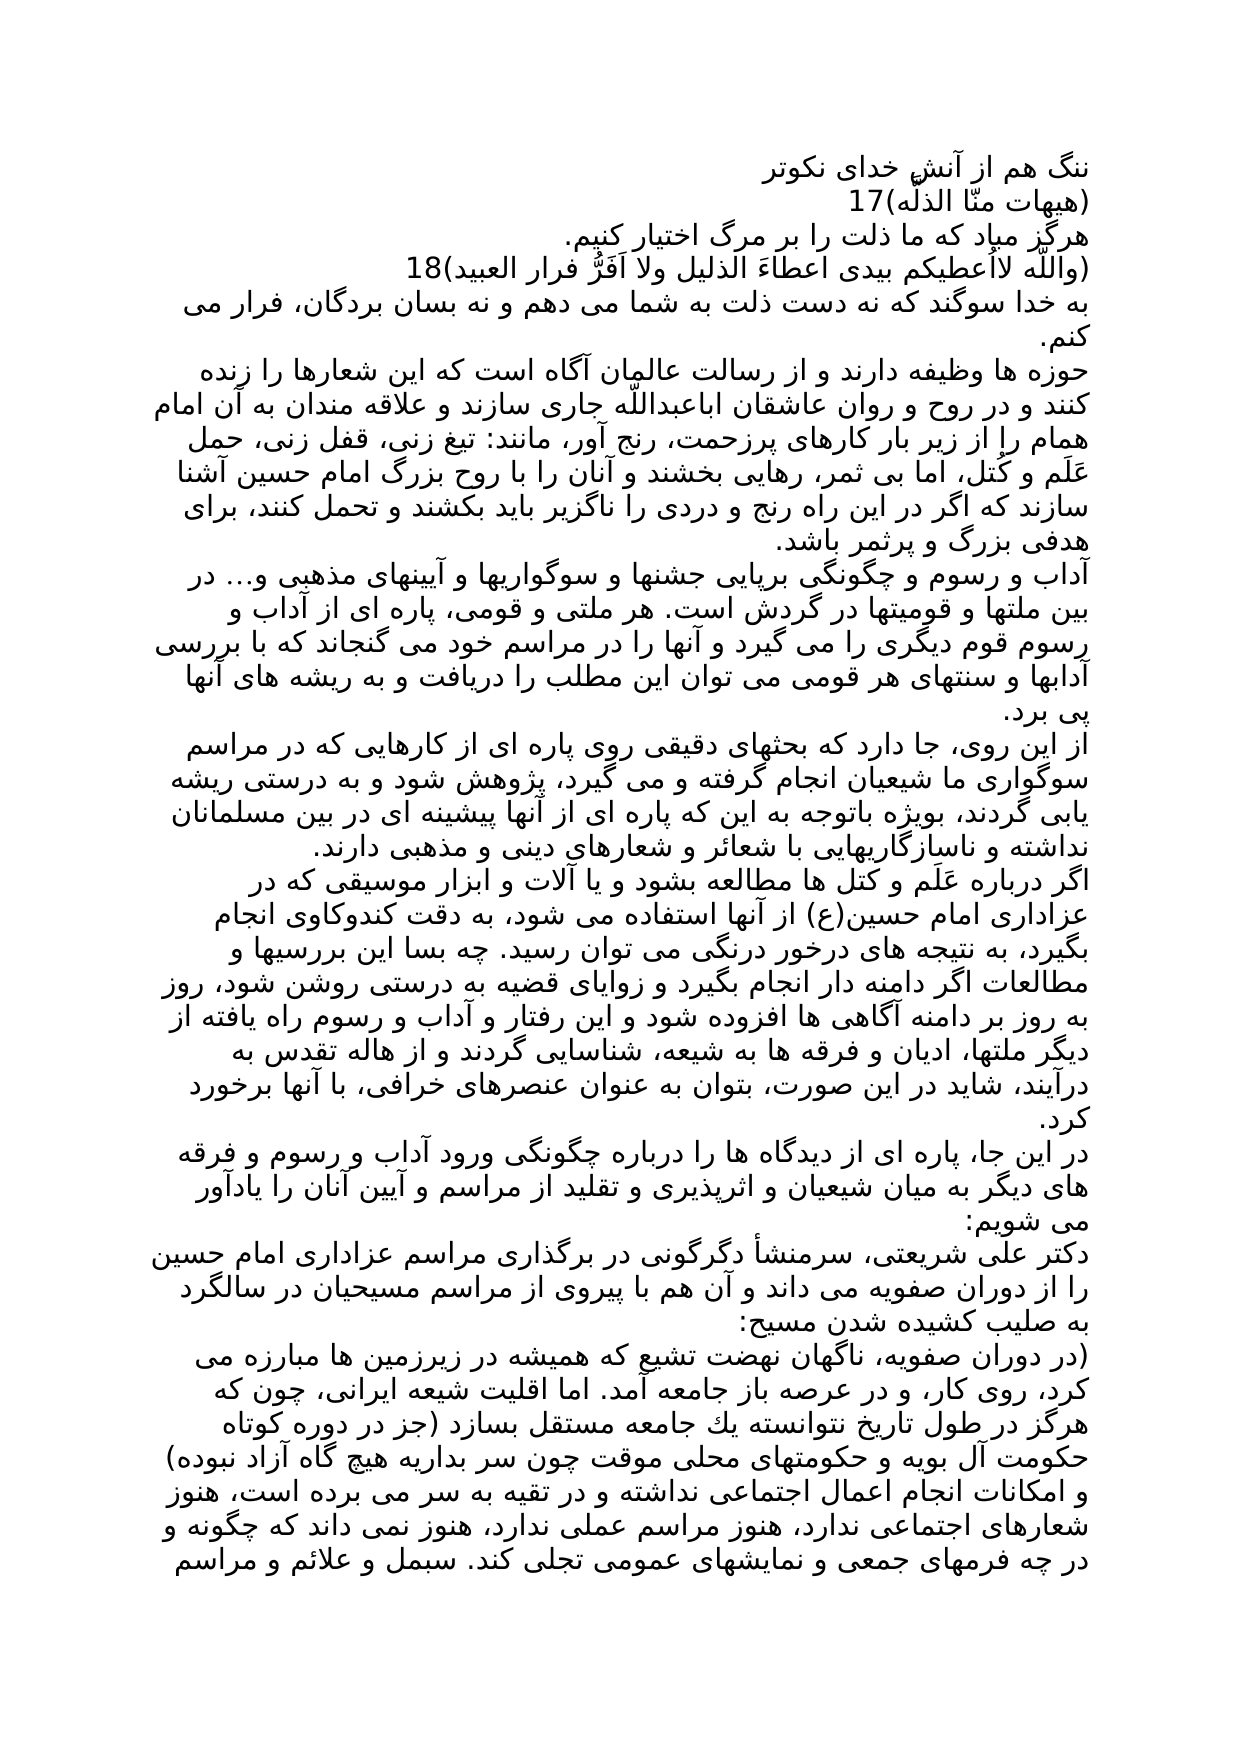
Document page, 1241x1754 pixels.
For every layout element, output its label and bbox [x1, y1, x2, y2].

text [150, 150, 1090, 1576]
